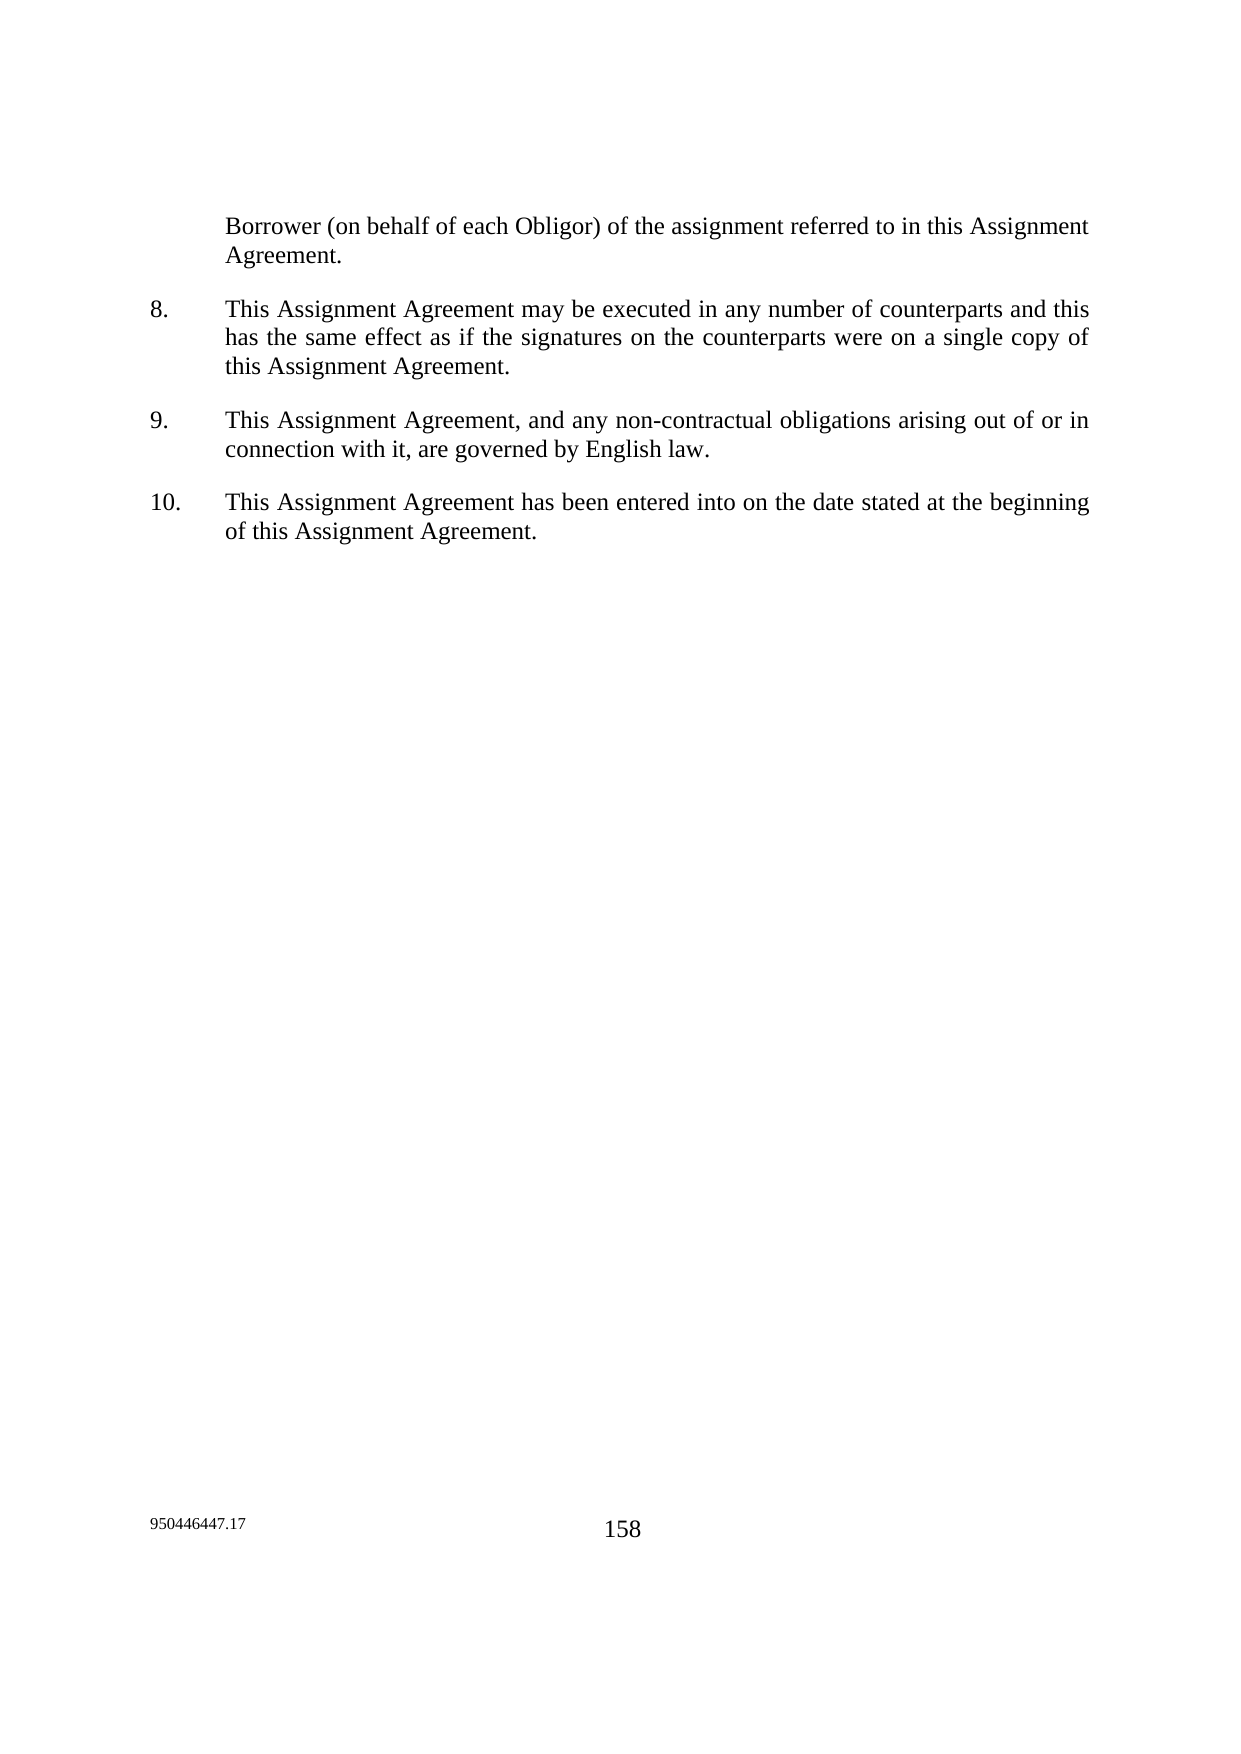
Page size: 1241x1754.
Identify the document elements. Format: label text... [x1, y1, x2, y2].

list This Assignment Agreement has been entered into on the date stated at the beginning of this Assignment Agreement. [150, 487, 1090, 545]
list This Assignment Agreement may be executed in any number of counterparts and this has the same effect as if the signatures on the counterparts were on a single copy of this Assignment Agreement. [150, 294, 1090, 380]
list This Assignment Agreement, and any non-contractual obligations arising out of or in connection with it, are governed by English law. [150, 405, 1090, 462]
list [150, 211, 1090, 269]
